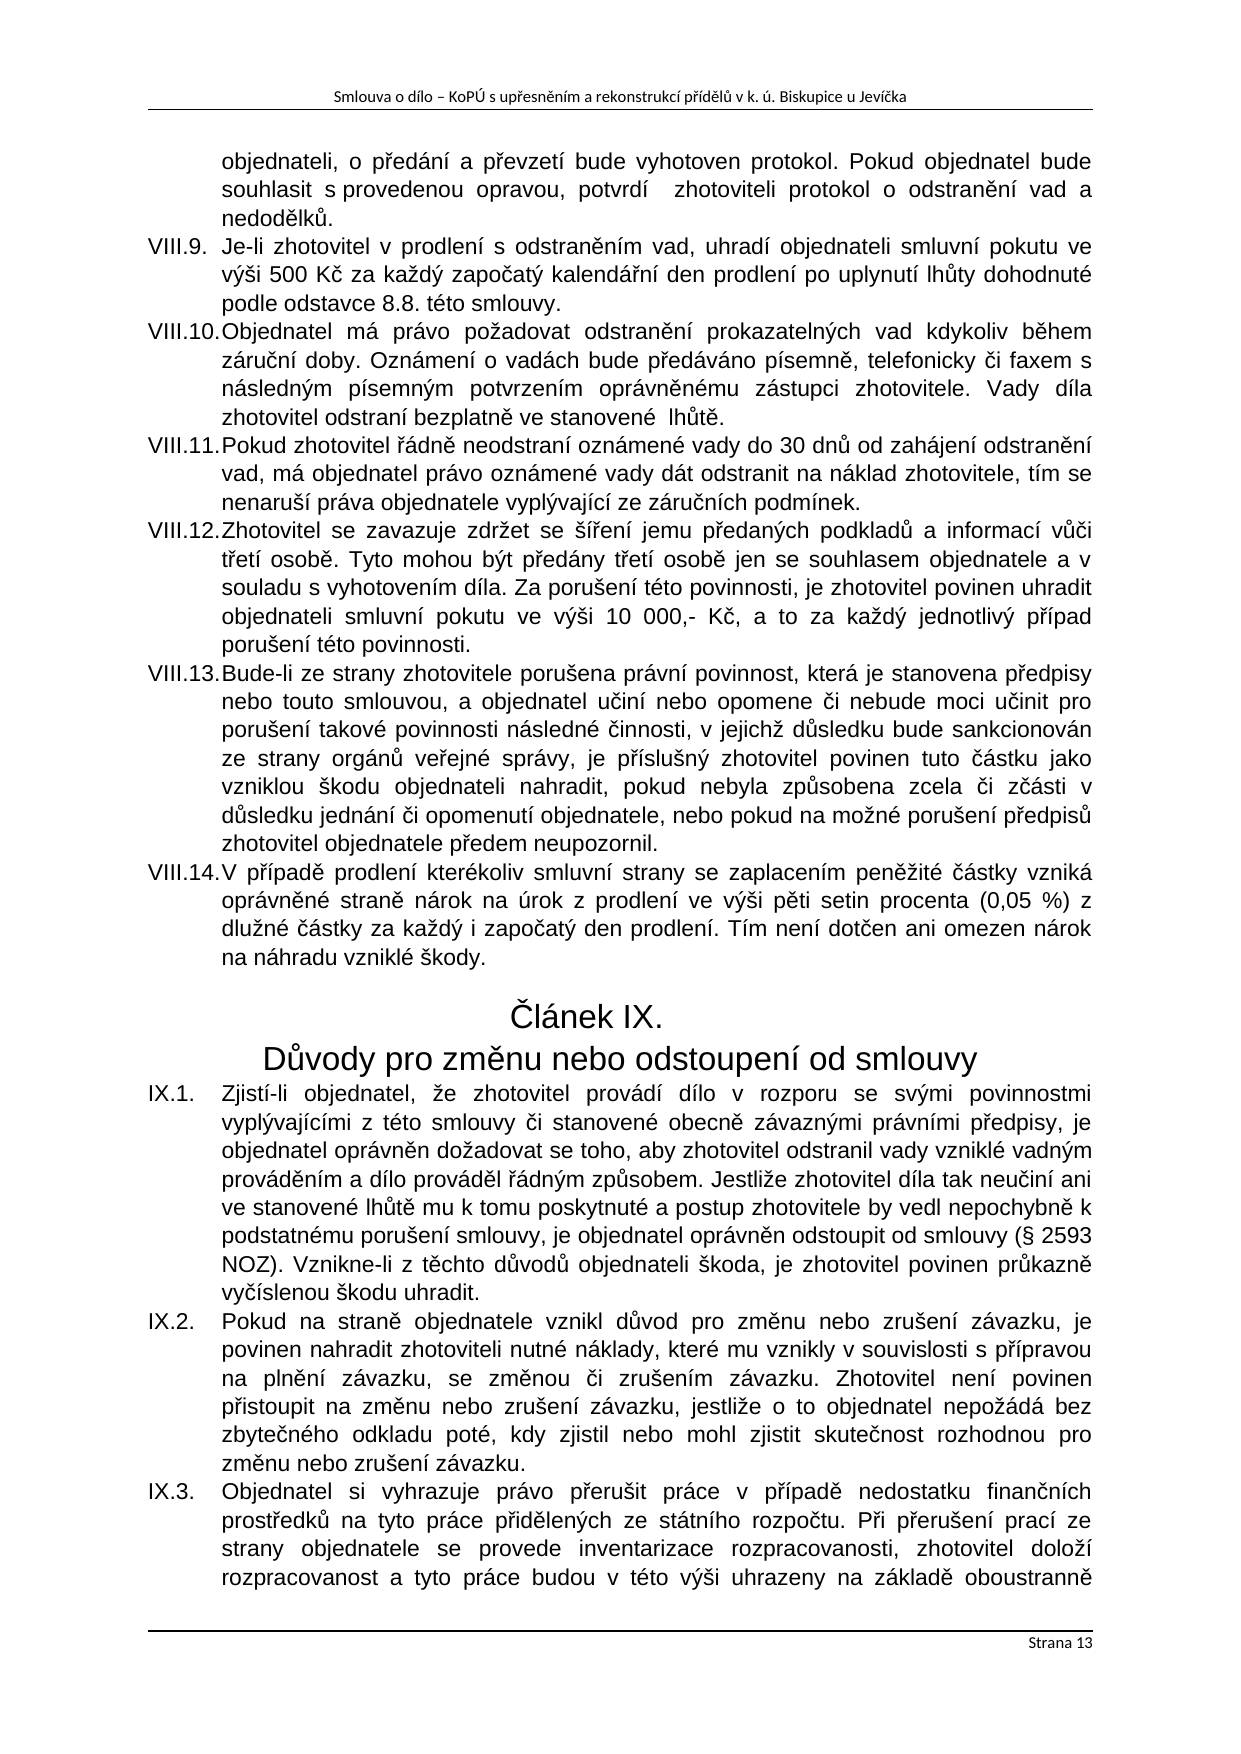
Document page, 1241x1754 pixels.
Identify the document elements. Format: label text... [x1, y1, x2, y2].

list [148, 148, 1093, 231]
list Pokud na straně objednatele vznikl důvod pro změnu nebo zrušení závazku, je povinen nahradit zhotoviteli nutné náklady, které mu vznikly v souvislosti s přípravou na plnění závazku, se změnou či zrušením závazku. Zhotovitel není povinen přistoupit na změnu nebo zrušení závazku, jestliže o to objednatel nepožádá bez zbytečného odkladu poté, kdy zjistil nebo mohl zjistit skutečnost rozhodnou pro změnu nebo zrušení závazku. [148, 1308, 1093, 1476]
list Pokud zhotovitel řádně neodstraní oznámené vady do 30 dnů od zahájení odstranění vad, má objednatel právo oznámené vady dát odstranit na náklad zhotovitele, tím se nenaruší práva objednatele vyplývající ze záručních podmínek. [148, 432, 1093, 515]
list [148, 1478, 1093, 1590]
list Objednatel má právo požadovat odstranění prokazatelných vad kdykoliv během záruční doby. Oznámení o vadách bude předáváno písemně, telefonicky či faxem s následným písemným potvrzením oprávněnému zástupci zhotovitele. Vady díla zhotovitel odstraní bezplatně ve stanovené lhůtě. [148, 318, 1093, 430]
list Zhotovitel se zavazuje zdržet se šíření jemu předaných podkladů a informací vůči třetí osobě. Tyto mohou být předány třetí osobě jen se souhlasem objednatele a v souladu s vyhotovením díla. Za porušení této povinnosti, je zhotovitel povinen uhradit objednateli smluvní pokutu ve výši 10 000,- Kč, a to za každý jednotlivý případ porušení této povinnosti. [148, 517, 1093, 657]
list V případě prodlení kterékoliv smluvní strany se zaplacením peněžité částky vzniká oprávněné straně nárok na úrok z prodlení ve výši pěti setin procenta (0,05 %) z dlužné částky za každý i započatý den prodlení. Tím není dotčen ani omezen nárok na náhradu vzniklé škody. [148, 858, 1093, 970]
subtitle Důvody pro změnu nebo odstoupení od smlouvy [148, 997, 1093, 1077]
list Bude-li ze strany zhotovitele porušena právní povinnost, která je stanovena předpisy nebo touto smlouvou, a objednatel učiní nebo opomene či nebude moci učinit pro porušení takové povinnosti následné činnosti, v jejichž důsledku bude sankcionován ze strany orgánů veřejné správy, je příslušný zhotovitel povinen tuto částku jako vzniklou škodu objednateli nahradit, pokud nebyla způsobena zcela či zčásti v důsledku jednání či opomenutí objednatele, nebo pokud na možné porušení předpisů zhotovitel objednatele předem neupozornil. [148, 659, 1093, 856]
list Je-li zhotovitel v prodlení s odstraněním vad, uhradí objednateli smluvní pokutu ve výši 500 Kč za každý započatý kalendářní den prodlení po uplynutí lhůty dohodnuté podle odstavce 8.8. této smlouvy. [148, 233, 1093, 316]
list Zjistí-li objednatel, že zhotovitel provádí dílo v rozporu se svými povinnostmi vyplývajícími z této smlouvy či stanovené obecně závaznými právními předpisy, je objednatel oprávněn dožadovat se toho, aby zhotovitel odstranil vady vzniklé vadným prováděním a dílo prováděl řádným způsobem. Jestliže zhotovitel díla tak neučiní ani ve stanovené lhůtě mu k tomu poskytnuté a postup zhotovitele by vedl nepochybně k podstatnému porušení smlouvy, je objednatel oprávněn odstoupit od smlouvy (§ 2593 NOZ). Vznikne-li z těchto důvodů objednateli škoda, je zhotovitel povinen průkazně vyčíslenou škodu uhradit. [148, 1080, 1093, 1306]
